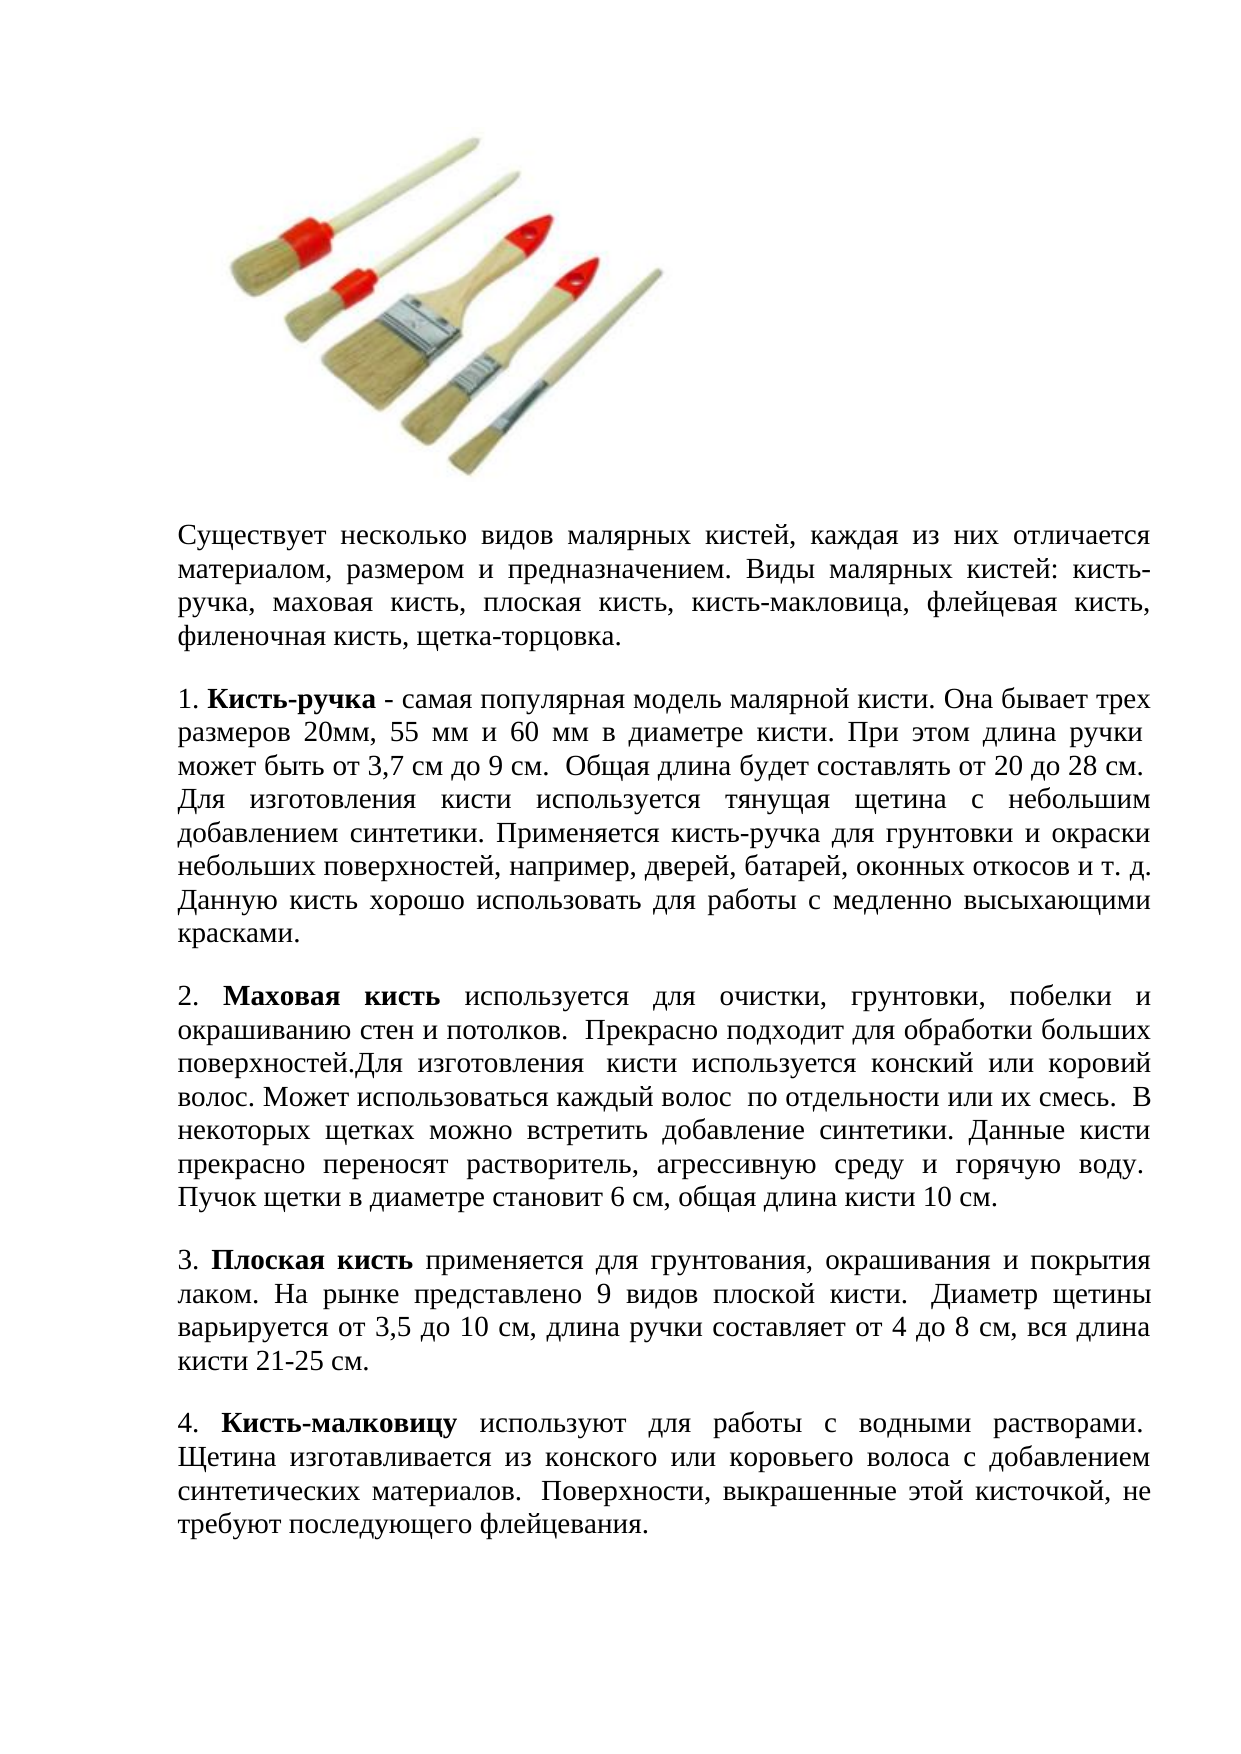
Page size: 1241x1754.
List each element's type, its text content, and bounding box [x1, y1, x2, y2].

text 3. Плоская кисть применяется для грунтования, окрашивания и покрытия лаком. На рынке представлено 9 видов плоской кисти. Диаметр щетины варьируется от 3,5 до 10 см, длина ручки составляет от 4 до 8 см, вся длина кисти 21-25 см. [177, 1242, 1152, 1376]
picture [184, 127, 716, 482]
text 2. Маховая кисть используется для очистки, грунтовки, побелки и окрашиванию стен и потолков. Прекрасно подходит для обработки больших поверхностей.Для изготовления кисти используется конский или коровий волос. Может использоваться каждый волос по отдельности или их смесь. В некоторых щетках можно встретить добавление синтетики. Данные кисти прекрасно переносят растворитель, агрессивную среду и горячую воду. Пучок щетки в диаметре становит 6 см, общая длина кисти 10 см. [177, 978, 1152, 1213]
text 4. Кисть-малковицу используют для работы с водными растворами. Щетина изготавливается из конского или коровьего волоса с добавлением синтетических материалов. Поверхности, выкрашенные этой кисточкой, не требуют последующего флейцевания. [177, 1406, 1152, 1540]
text 1. Кисть-ручка - самая популярная модель малярной кисти. Она бывает трех размеров 20мм, 55 мм и 60 мм в диаметре кисти. При этом длина ручки может быть от 3,7 см до 9 см. Общая длина будет составлять от 20 до 28 см. Для изготовления кисти используется тянущая щетина с небольшим добавлением синтетики. Применяется кисть-ручка для грунтовки и окраски небольших поверхностей, например, дверей, батарей, оконных откосов и т. д. Данную кисть хорошо использовать для работы с медленно высыхающими красками. [177, 681, 1152, 949]
text Существует несколько видов малярных кистей, каждая из них отличается материалом, размером и предназначением. Виды малярных кистей: кисть-ручка, маховая кисть, плоская кисть, кисть-макловица, флейцевая кисть, филеночная кисть, щетка-торцовка. [177, 517, 1152, 652]
